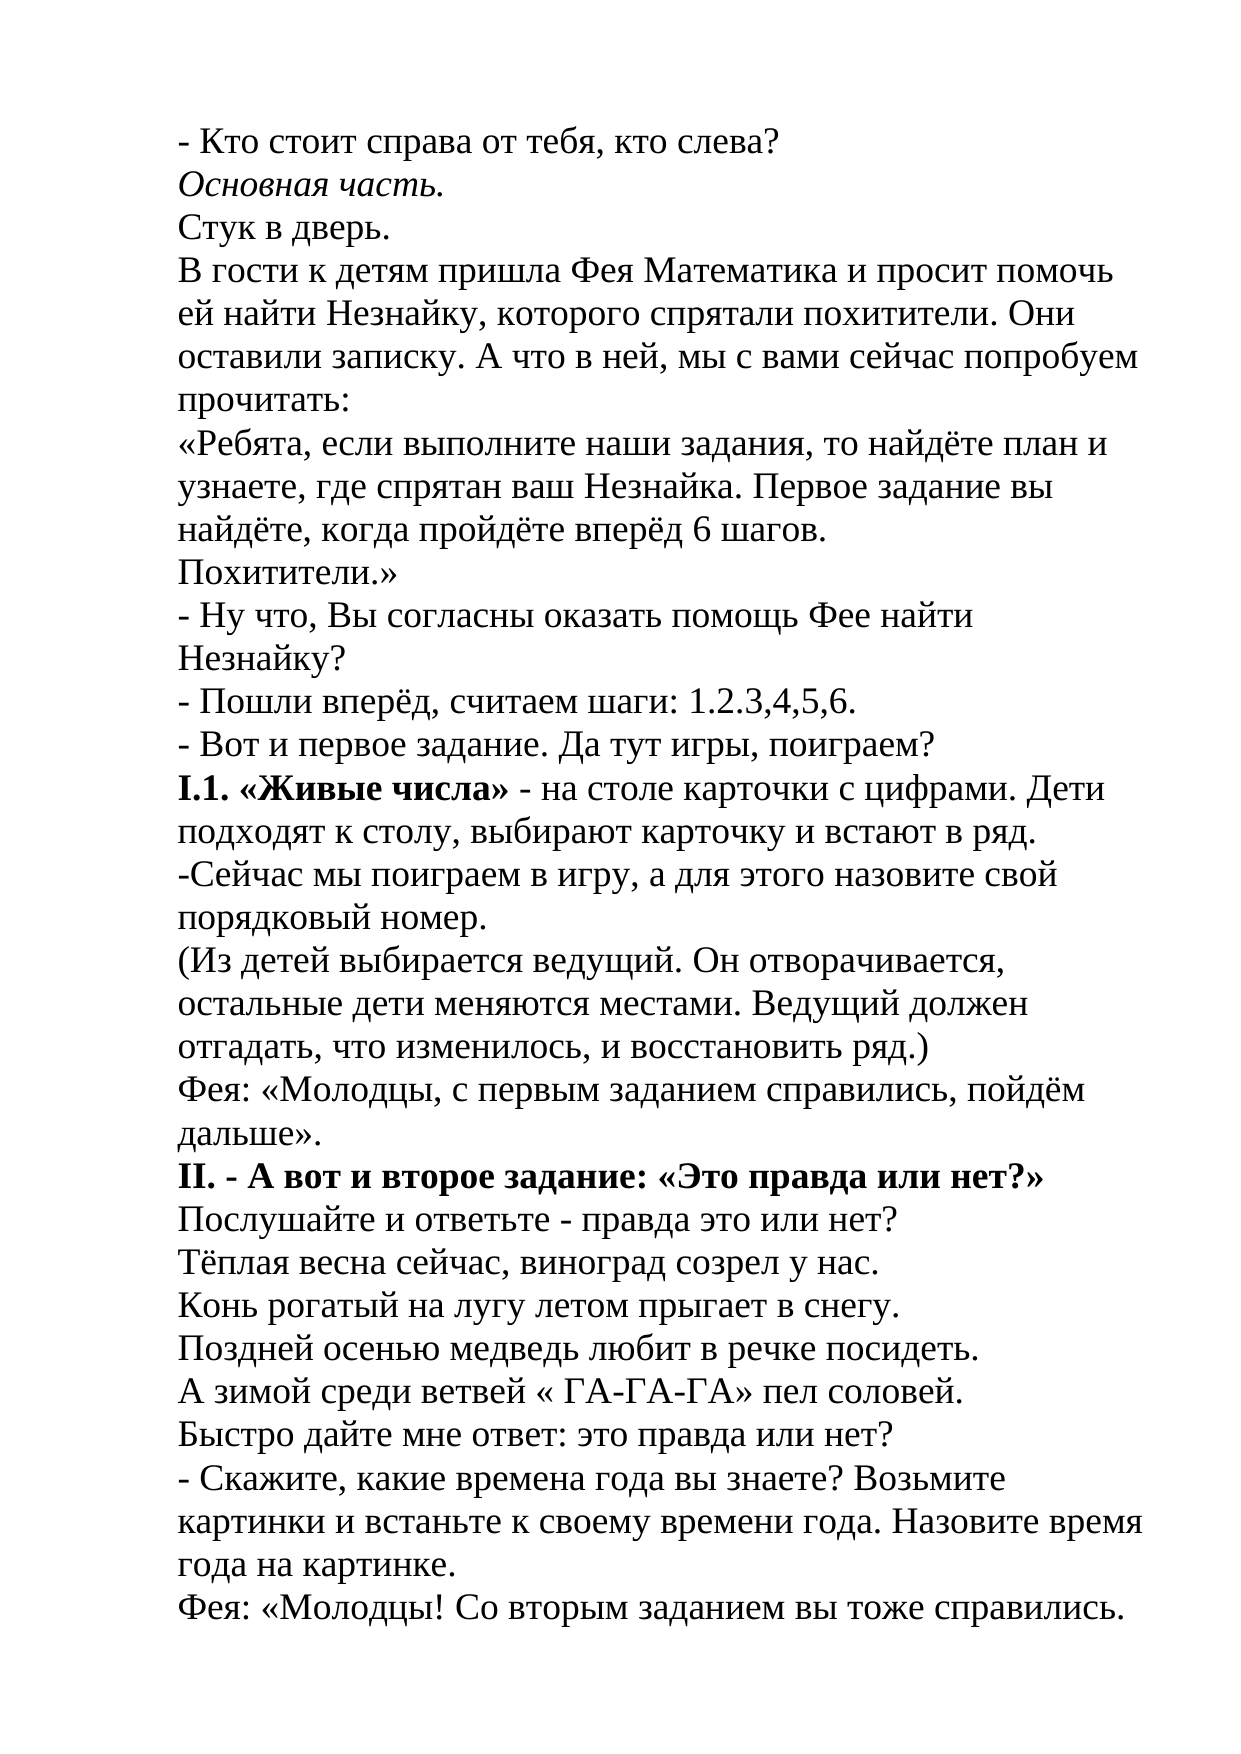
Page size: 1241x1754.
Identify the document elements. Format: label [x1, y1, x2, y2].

text [177, 118, 1152, 1627]
